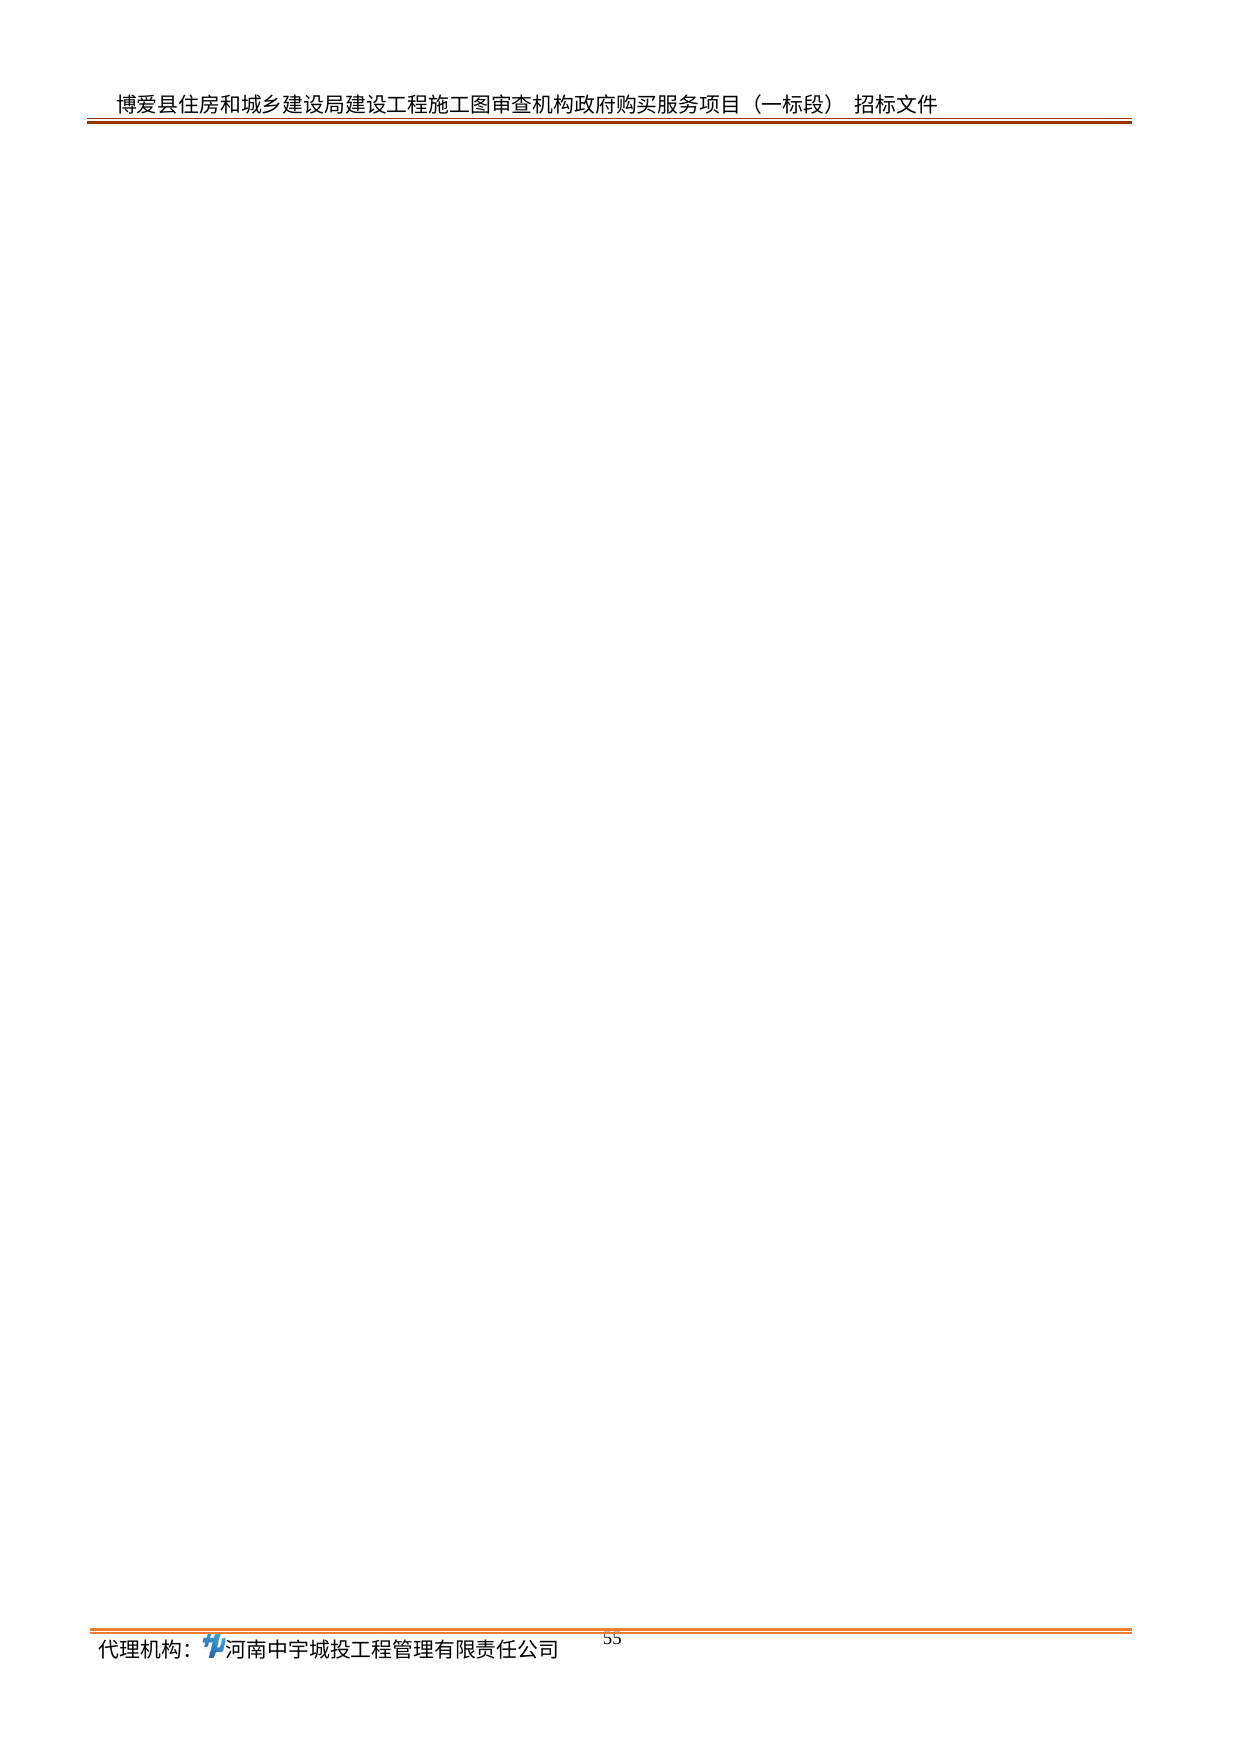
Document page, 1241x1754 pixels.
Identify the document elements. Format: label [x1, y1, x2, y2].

picture [202, 1634, 226, 1658]
